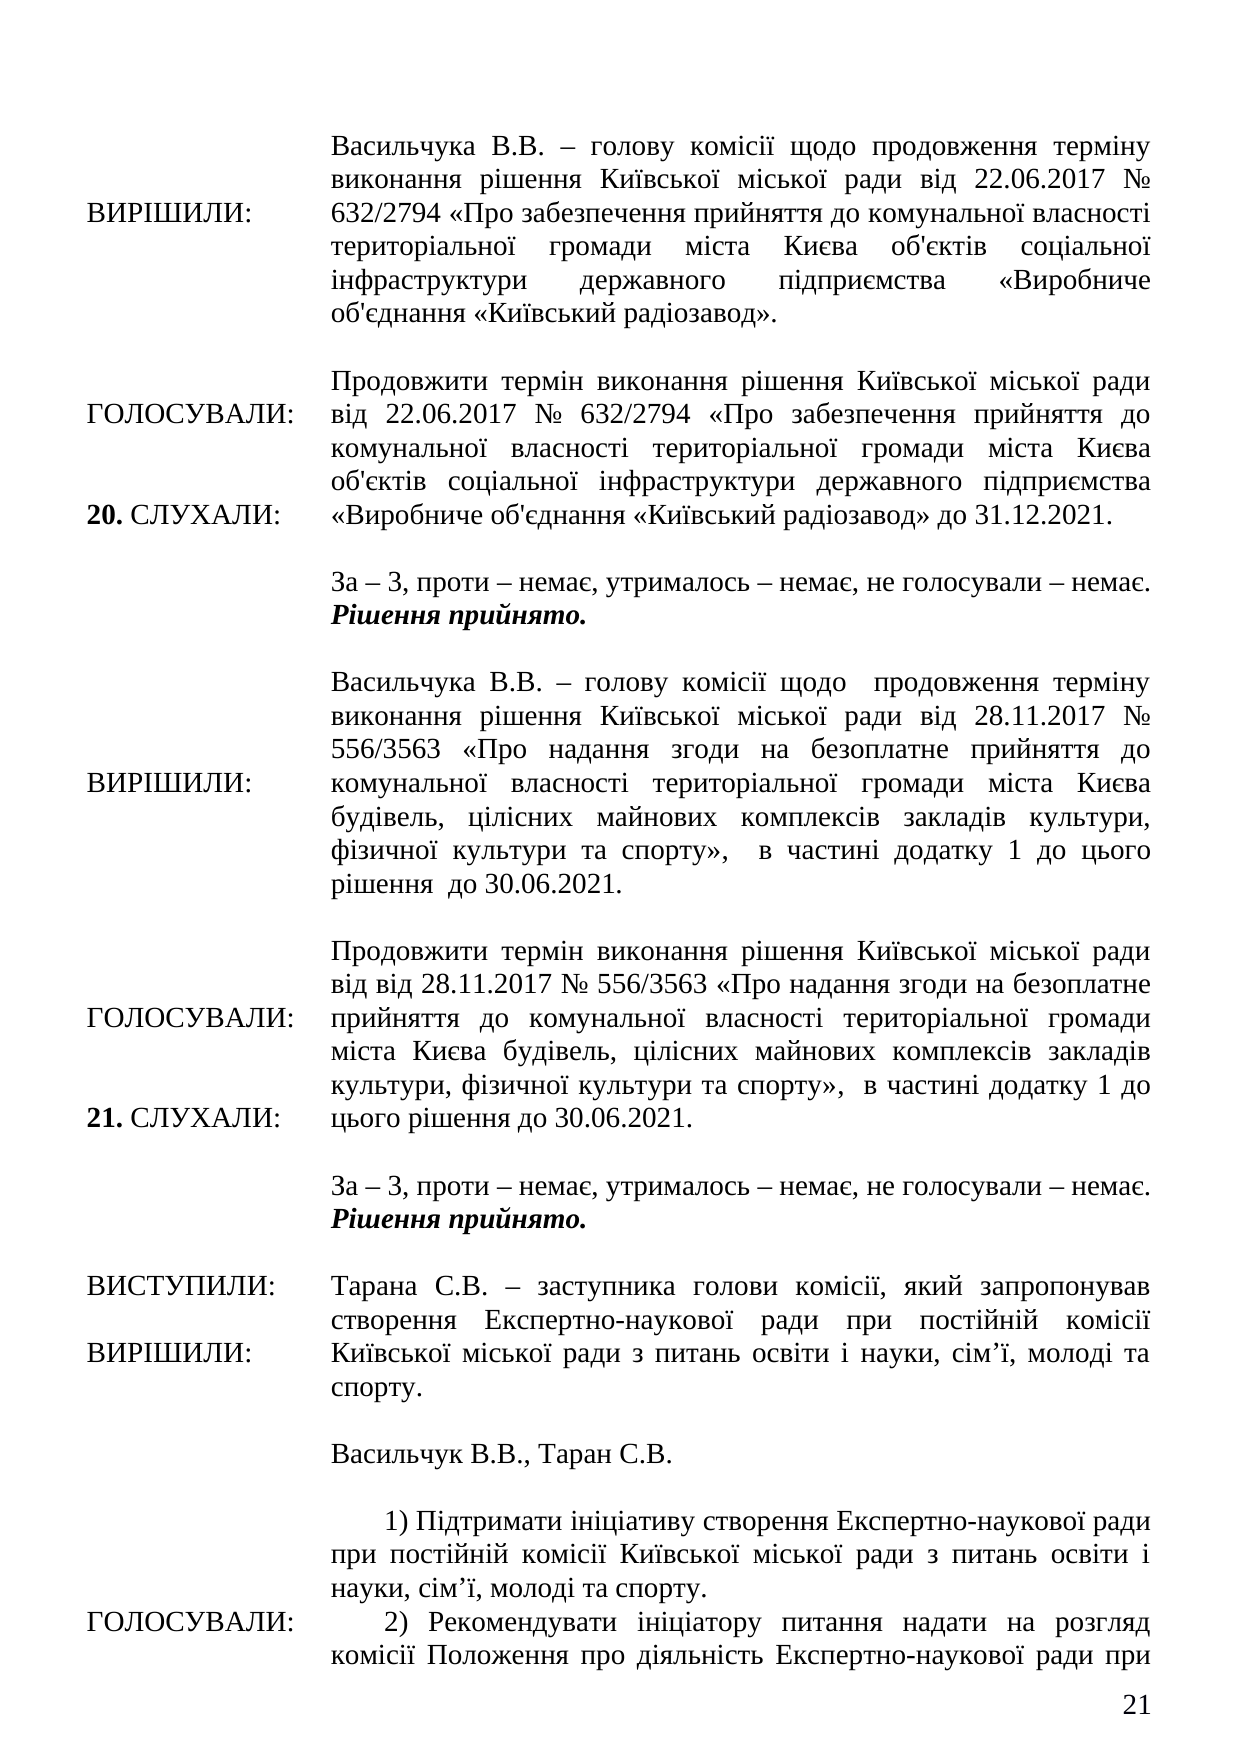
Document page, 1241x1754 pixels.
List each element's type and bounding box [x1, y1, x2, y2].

table_header [325, 89, 1157, 1676]
table_header [81, 89, 325, 1676]
